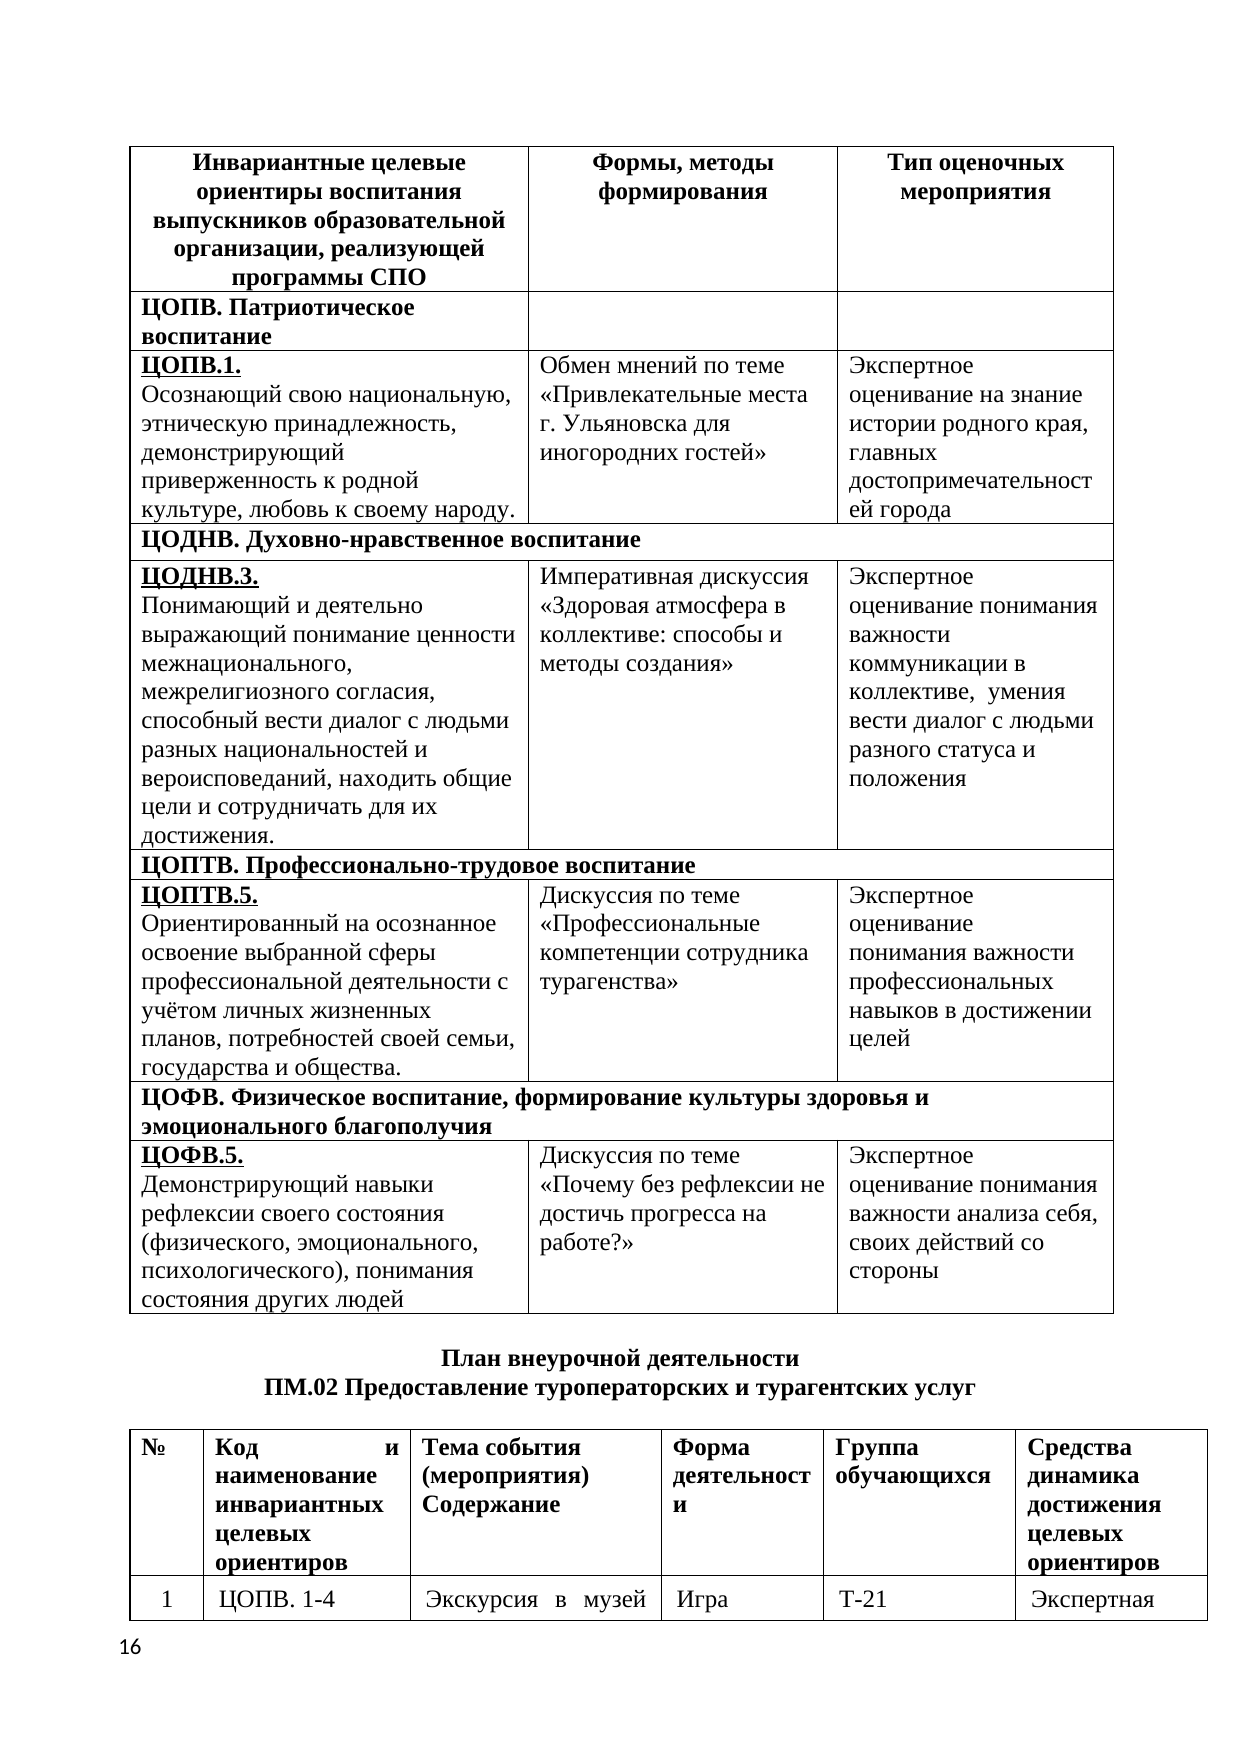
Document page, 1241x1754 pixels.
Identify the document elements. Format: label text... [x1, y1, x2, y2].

table_cell ЦОФВ.5. Демонстрирующий навыки рефлексии своего состояния (физического, эмоционального, психологического), понимания состояния других людей [131, 1141, 528, 1313]
table_cell Императивная дискуссия «Здоровая атмосфера в коллективе: способы и методы создания» [529, 561, 837, 849]
text План внеурочной деятельности [118, 1343, 1122, 1372]
table_cell Экспертное оценивание понимания важности анализа себя, своих действий со стороны [838, 1141, 1113, 1313]
table_header Код и наименование инвариантных целевых ориентиров [204, 1430, 410, 1575]
table_header № [131, 1430, 203, 1575]
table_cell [1016, 1576, 1207, 1620]
table_cell Экспертное оценивание на знание истории родного края, главных достопримечательностей города [838, 351, 1113, 523]
table_cell Дискуссия по теме «Почему без рефлексии не достичь прогресса на работе?» [529, 1141, 837, 1313]
table_cell Игра [662, 1576, 823, 1620]
table_cell ЦОФВ. Физическое воспитание, формирование культуры здоровья и эмоционального благополучия [131, 1082, 1113, 1139]
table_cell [204, 1576, 410, 1620]
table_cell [411, 1576, 661, 1620]
table_cell [529, 292, 837, 349]
table_cell 1 [131, 1576, 203, 1620]
table_cell Дискуссия по теме «Профессиональные компетенции сотрудника турагенства» [529, 880, 837, 1081]
table_cell ЦОПТВ.5. Ориентированный на осознанное освоение выбранной сферы профессиональной деятельности с учётом личных жизненных планов, потребностей своей семьи, государства и общества. [131, 880, 528, 1081]
table_cell ЦОДНВ.3. Понимающий и деятельно выражающий понимание ценности межнационального, межрелигиозного согласия, способный вести диалог с людьми разных национальностей и вероисповеданий, находить общие цели и сотрудничать для их достижения. [131, 561, 528, 849]
table_header Тип оценочных мероприятия [838, 147, 1113, 291]
table_header Инвариантные целевые ориентиры воспитания выпускников образовательной организации, реализующей программы СПО [131, 147, 528, 291]
table_cell ЦОПТВ. Профессионально-трудовое воспитание [131, 850, 1113, 879]
table_header Формы, методы формирования [529, 147, 837, 291]
table_header Форма деятельности [662, 1430, 823, 1575]
text ПМ.02 Предоставление туроператорских и турагентских услуг [118, 1372, 1122, 1400]
table_cell ЦОПВ. Патриотическое воспитание [131, 292, 528, 349]
table_cell [838, 292, 1113, 349]
table_header Группа обучающихся [824, 1430, 1015, 1575]
table_cell Экспертное оценивание понимания важности профессиональных навыков в достижении целей [838, 880, 1113, 1081]
table_header Средства динамика достижения целевых ориентиров [1016, 1430, 1207, 1575]
table_header Тема события (мероприятия) Содержание [411, 1430, 661, 1575]
table_cell Т-21 [824, 1576, 1015, 1620]
table_cell Экспертное оценивание понимания важности коммуникации в коллективе, умения вести диалог с людьми разного статуса и положения [838, 561, 1113, 849]
table_cell Обмен мнений по теме «Привлекательные места г. Ульяновска для иногородних гостей» [529, 351, 837, 523]
table_cell ЦОДНВ. Духовно-нравственное воспитание [131, 524, 1113, 560]
table_cell ЦОПВ.1. Осознающий свою национальную, этническую принадлежность, демонстрирующий приверженность к родной культуре, любовь к своему народу. [131, 351, 528, 523]
